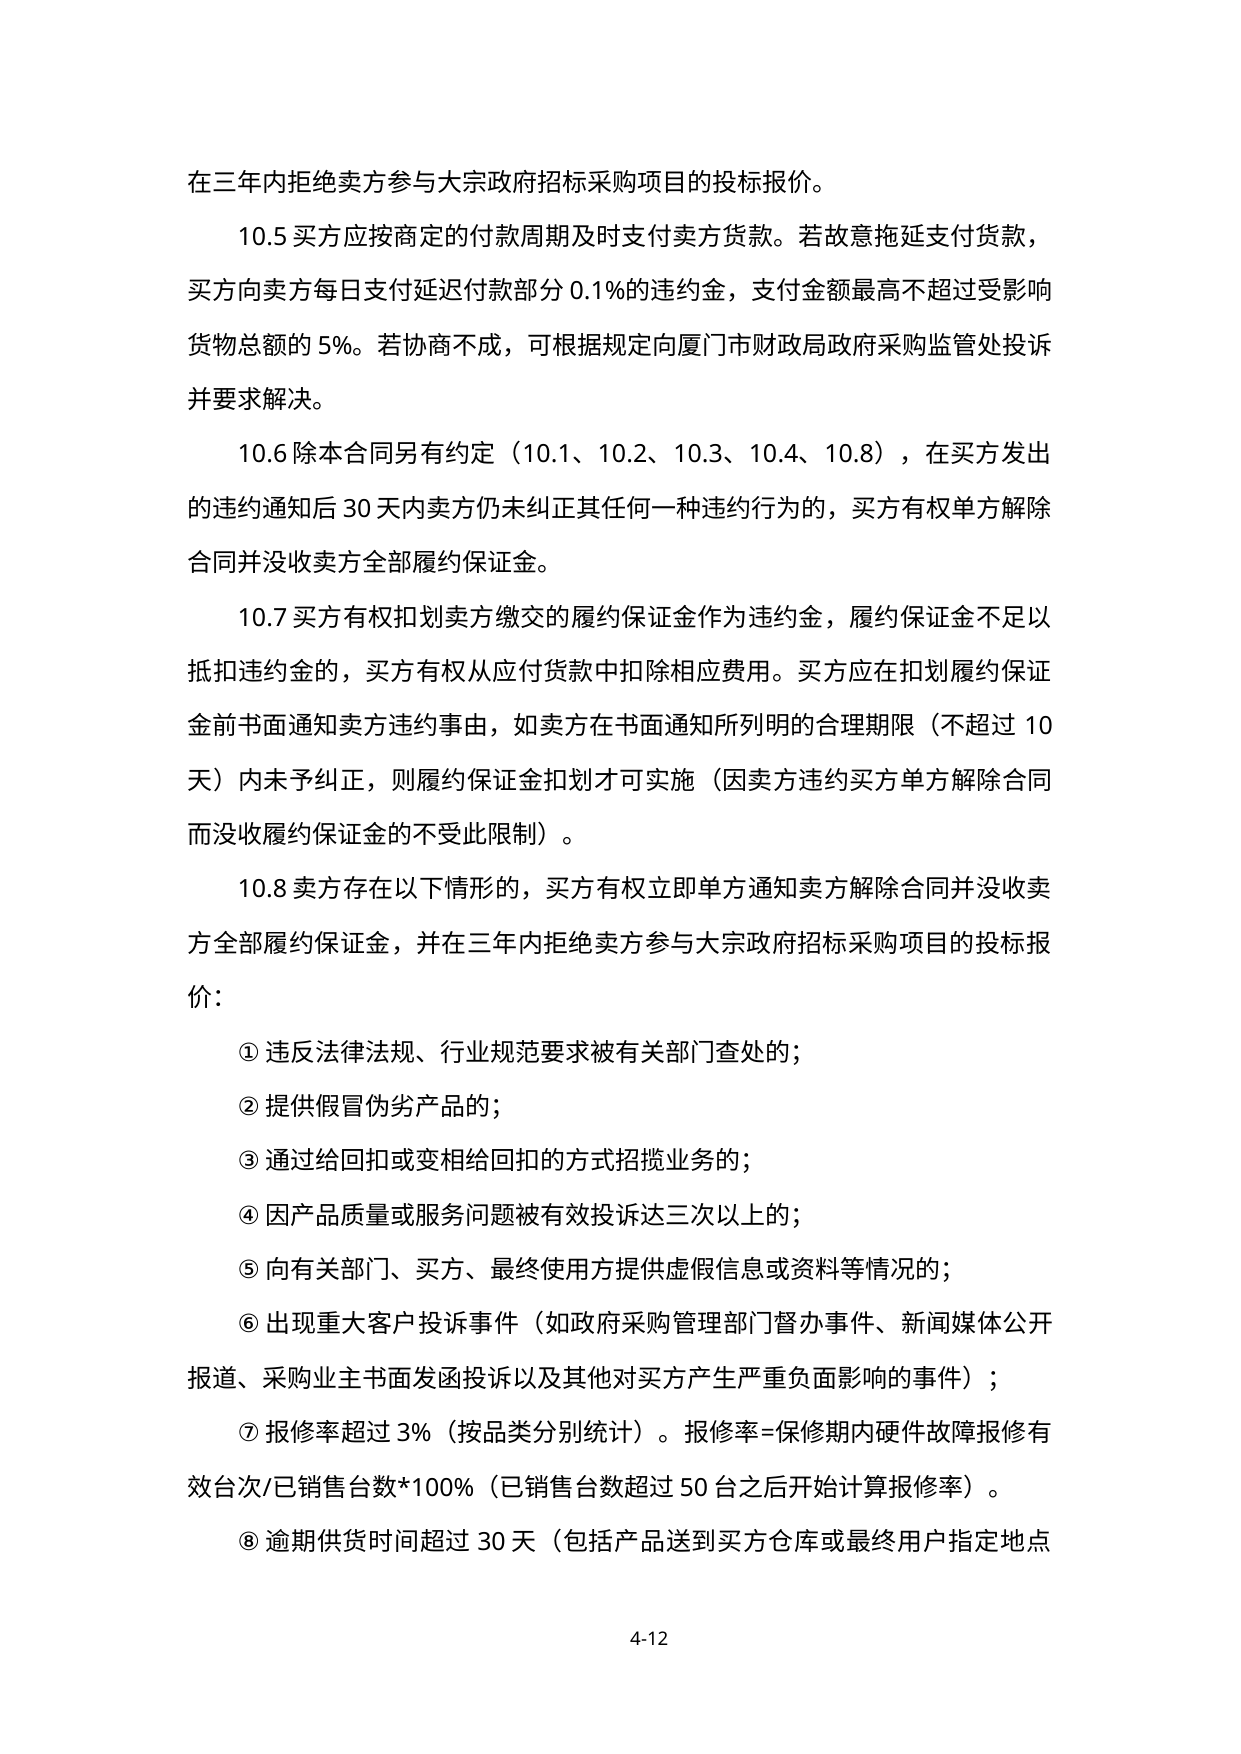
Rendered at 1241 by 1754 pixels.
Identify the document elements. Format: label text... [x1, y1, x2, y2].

text 10.5买方应按商定的付款周期及时支付卖方货款。若故意拖延支付货款，买方向卖方每日支付延迟付款部分0.1%的违约金，支付金额最高不超过受影响货物总额的5%。若协商不成，可根据规定向厦门市财政局政府采购监管处投诉并要求解决。 [187, 216, 1053, 416]
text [187, 162, 1053, 198]
text ⑤向有关部门、买方、最终使用方提供虚假信息或资料等情况的； [187, 1249, 1053, 1286]
text 10.7买方有权扣划卖方缴交的履约保证金作为违约金，履约保证金不足以抵扣违约金的，买方有权从应付货款中扣除相应费用。买方应在扣划履约保证金前书面通知卖方违约事由，如卖方在书面通知所列明的合理期限（不超过10天）内未予纠正，则履约保证金扣划才可实施（因卖方违约买方单方解除合同而没收履约保证金的不受此限制）。 [187, 597, 1053, 851]
text ⑥出现重大客户投诉事件（如政府采购管理部门督办事件、新闻媒体公开报道、采购业主书面发函投诉以及其他对买方产生严重负面影响的事件）； [187, 1304, 1053, 1394]
text ③通过给回扣或变相给回扣的方式招揽业务的； [187, 1141, 1053, 1177]
text ④因产品质量或服务问题被有效投诉达三次以上的； [187, 1195, 1053, 1231]
text ②提供假冒伪劣产品的； [187, 1086, 1053, 1123]
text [187, 1521, 1053, 1558]
text ①违反法律法规、行业规范要求被有关部门查处的； [187, 1032, 1053, 1068]
text ⑦报修率超过3%（按品类分别统计）。报修率=保修期内硬件故障报修有效台次/已销售台数*100%（已销售台数超过50台之后开始计算报修率）。 [187, 1413, 1053, 1503]
text 10.6除本合同另有约定（10.1、10.2、10.3、10.4、10.8），在买方发出的违约通知后30天内卖方仍未纠正其任何一种违约行为的，买方有权单方解除合同并没收卖方全部履约保证金。 [187, 434, 1053, 579]
text 10.8卖方存在以下情形的，买方有权立即单方通知卖方解除合同并没收卖方全部履约保证金，并在三年内拒绝卖方参与大宗政府招标采购项目的投标报价： [187, 869, 1053, 1014]
